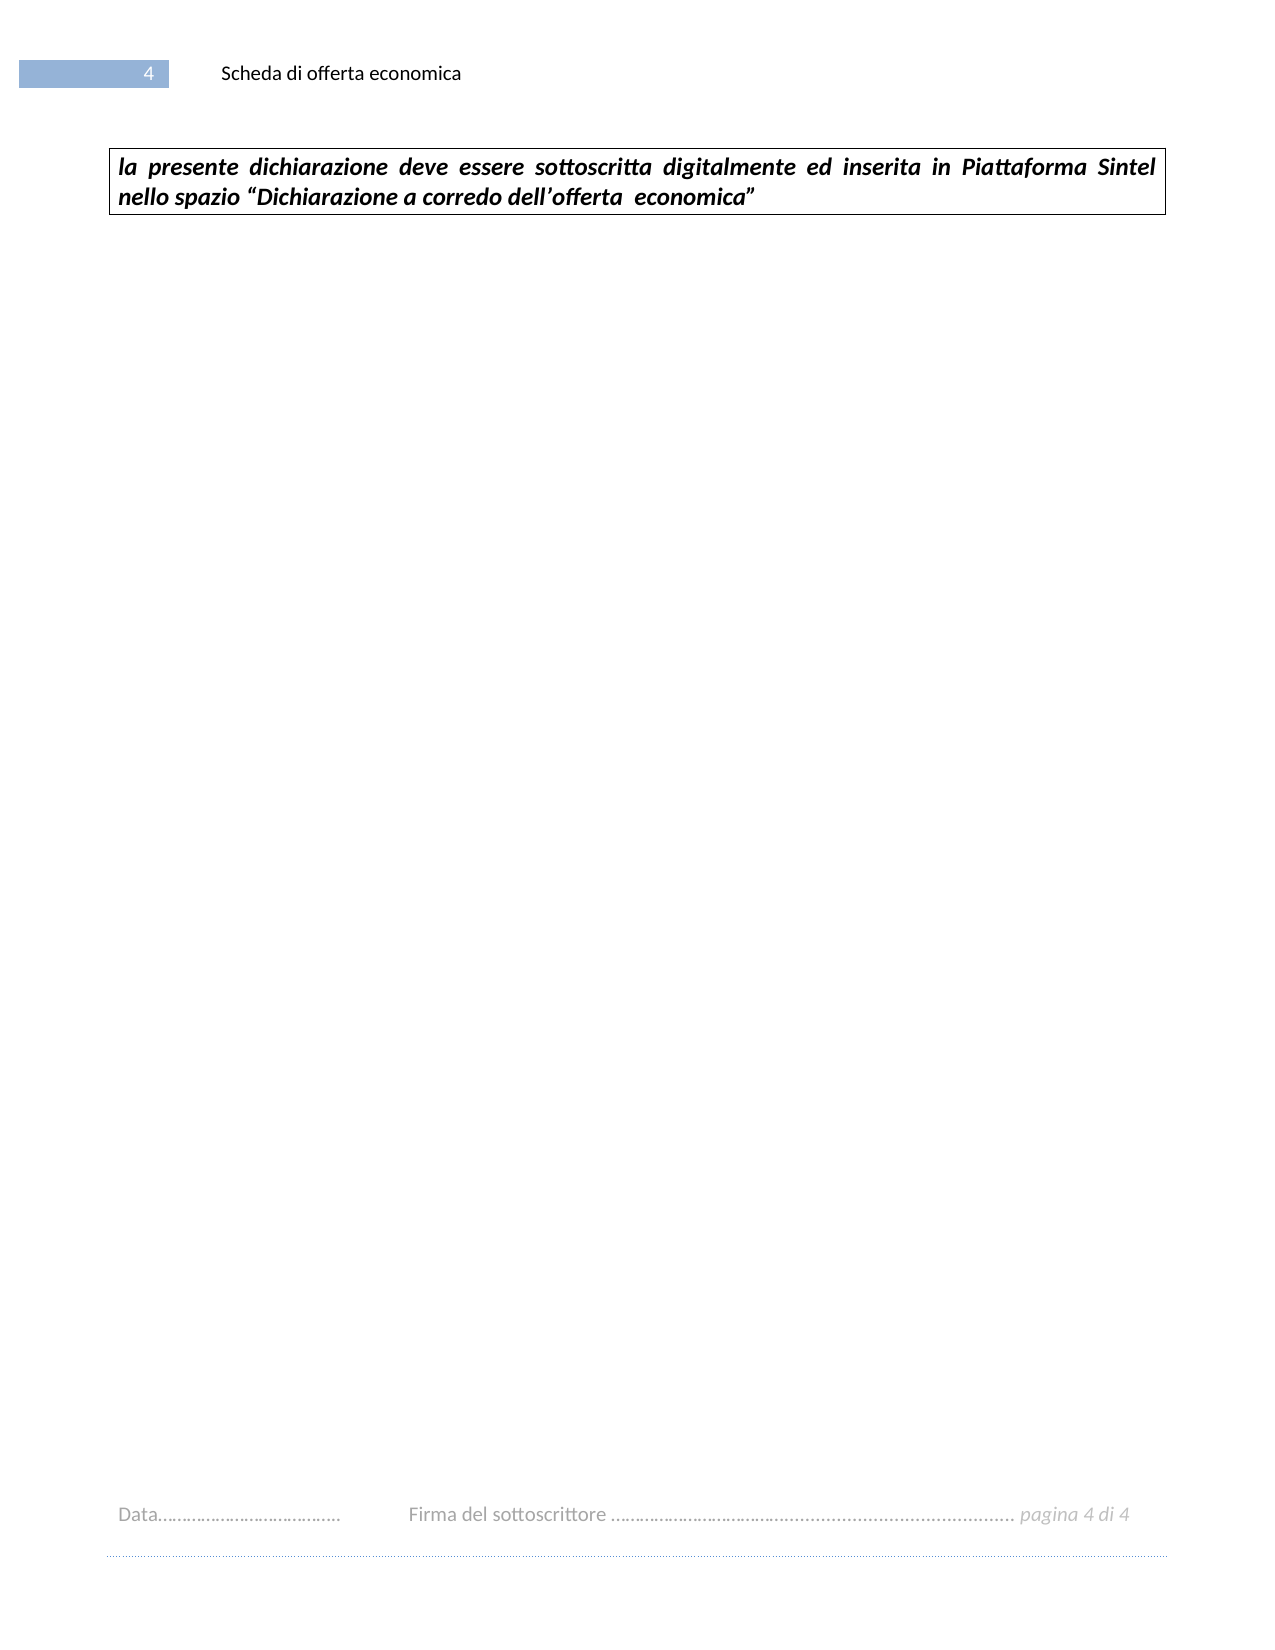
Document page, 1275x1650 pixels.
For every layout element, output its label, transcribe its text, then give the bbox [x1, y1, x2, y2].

text la presente dichiarazione deve essere sottoscritta digitalmente ed inserita in Piattaforma Sintel nello spazio “Dichiarazione a corredo dell’offerta economica” [110, 149, 1165, 214]
